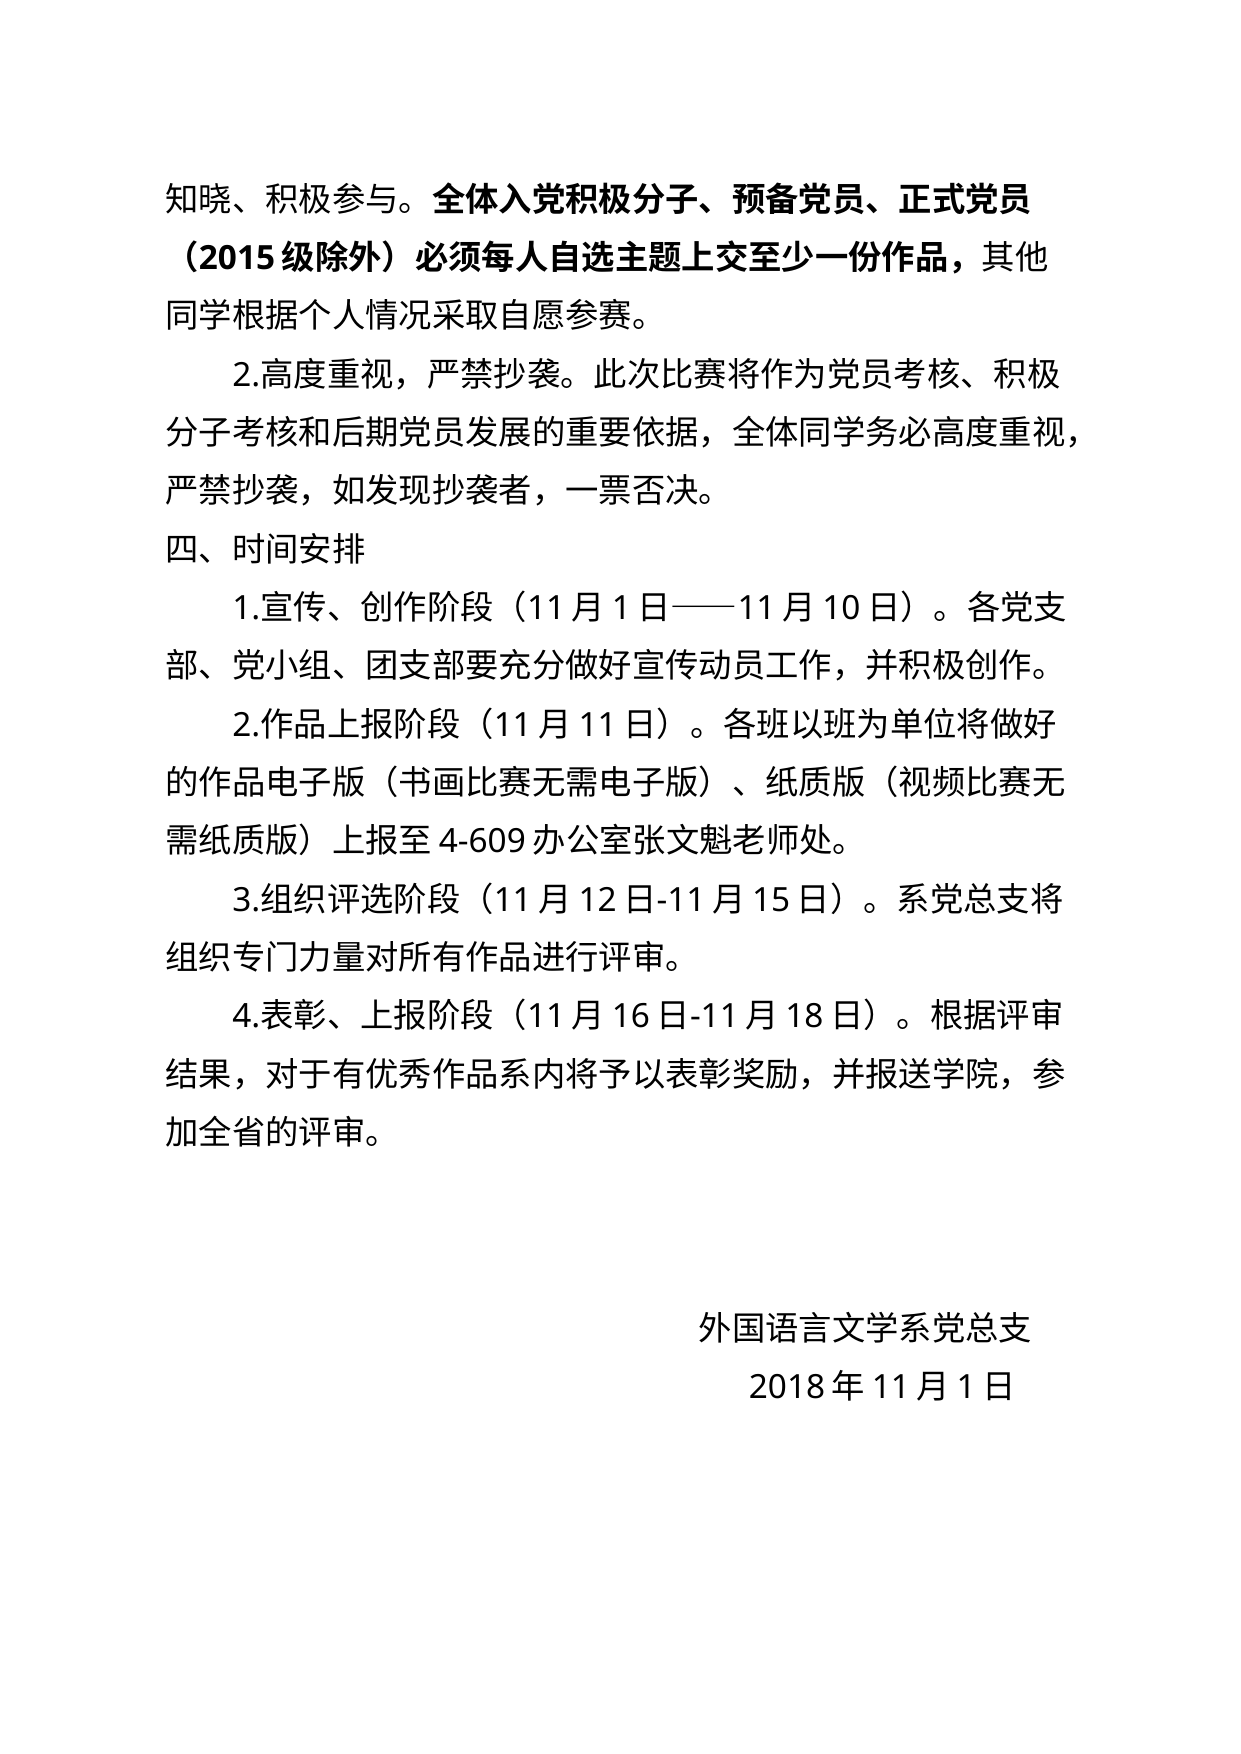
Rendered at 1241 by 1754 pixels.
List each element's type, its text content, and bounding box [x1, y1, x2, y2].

text 4.表彰、上报阶段（11月16日-11月18日）。根据评审结果，对于有优秀作品系内将予以表彰奖励，并报送学院，参加全省的评审。 [165, 981, 1075, 1156]
text 2.作品上报阶段（11月11日）。各班以班为单位将做好的作品电子版（书画比赛无需电子版）、纸质版（视频比赛无需纸质版）上报至4-609办公室张文魁老师处。 [165, 689, 1075, 864]
text 1.宣传、创作阶段（11月1日——11月10日）。各党支部、党小组、团支部要充分做好宣传动员工作，并积极创作。 [165, 573, 1075, 689]
text 外国语言文学系党总支 [165, 1294, 1075, 1352]
text 2.高度重视，严禁抄袭。此次比赛将作为党员考核、积极分子考核和后期党员发展的重要依据，全体同学务必高度重视，严禁抄袭，如发现抄袭者，一票否决。 [165, 339, 1075, 514]
text 2018年11月1日 [165, 1352, 1075, 1410]
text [165, 164, 1075, 339]
text 3.组织评选阶段（11月12日-11月15日）。系党总支将组织专门力量对所有作品进行评审。 [165, 864, 1075, 981]
text 四、时间安排 [165, 514, 1075, 573]
